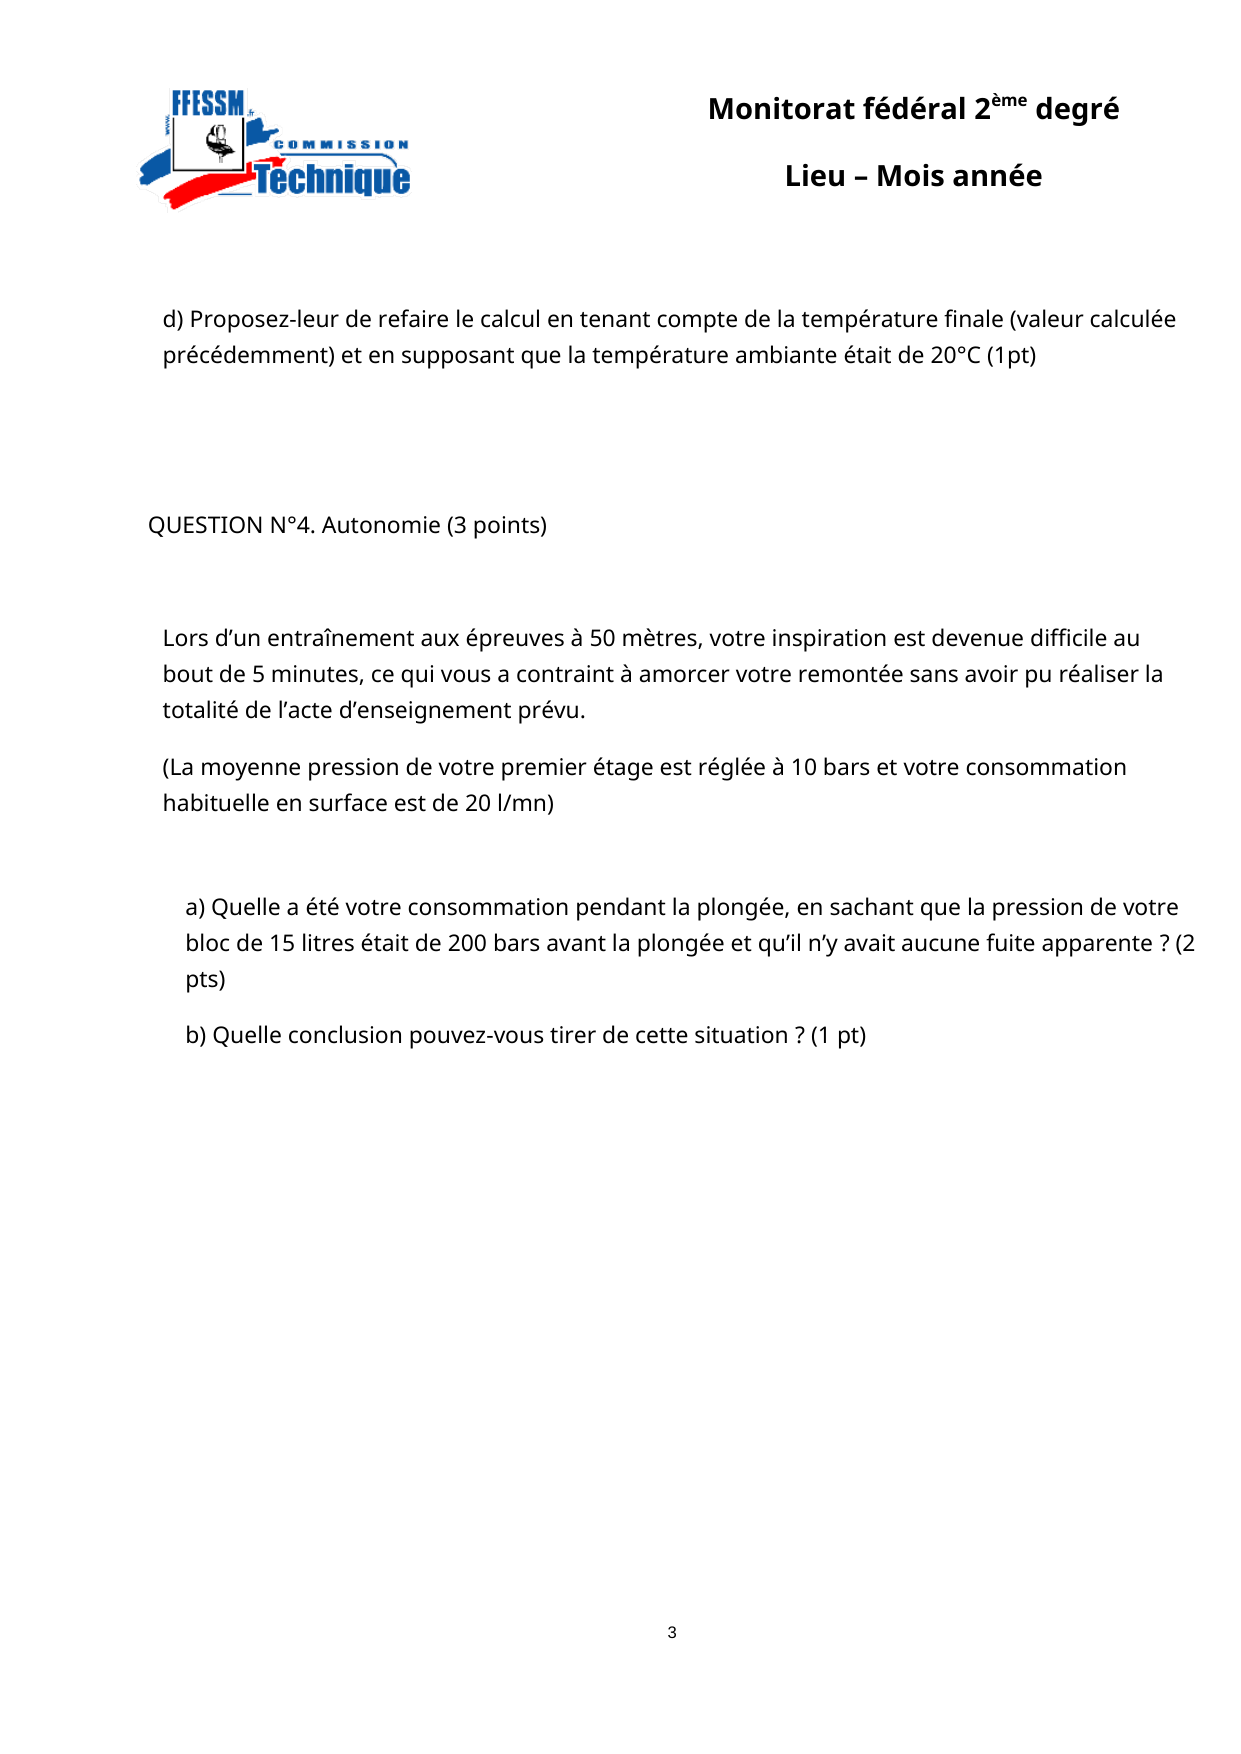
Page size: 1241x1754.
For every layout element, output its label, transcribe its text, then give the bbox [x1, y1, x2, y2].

text Lors d’un entraînement aux épreuves à 50 mètres, votre inspiration est devenue difficile au bout de 5 minutes, ce qui vous a contraint à amorcer votre remontée sans avoir pu réaliser la totalité de l’acte d’enseignement prévu. [162, 622, 1196, 726]
text b) Quelle conclusion pouvez-vous tirer de cette situation ? (1 pt) [148, 1019, 1196, 1051]
list d) Proposez-leur de refaire le calcul en tenant compte de la température finale (valeur calculée précédemment) et en supposant que la température ambiante était de 20°C (1pt) [162, 303, 1196, 370]
text (La moyenne pression de votre premier étage est réglée à 10 bars et votre consommation habituelle en surface est de 20 l/mn) [162, 751, 1196, 818]
picture [136, 88, 412, 213]
text a) Quelle a été votre consommation pendant la plongée, en sachant que la pression de votre bloc de 15 litres était de 200 bars avant la plongée et qu’il n’y avait aucune fuite apparente ? (2 pts) [185, 891, 1211, 994]
text QUESTION N°4. Autonomie (3 points) [148, 509, 1196, 540]
